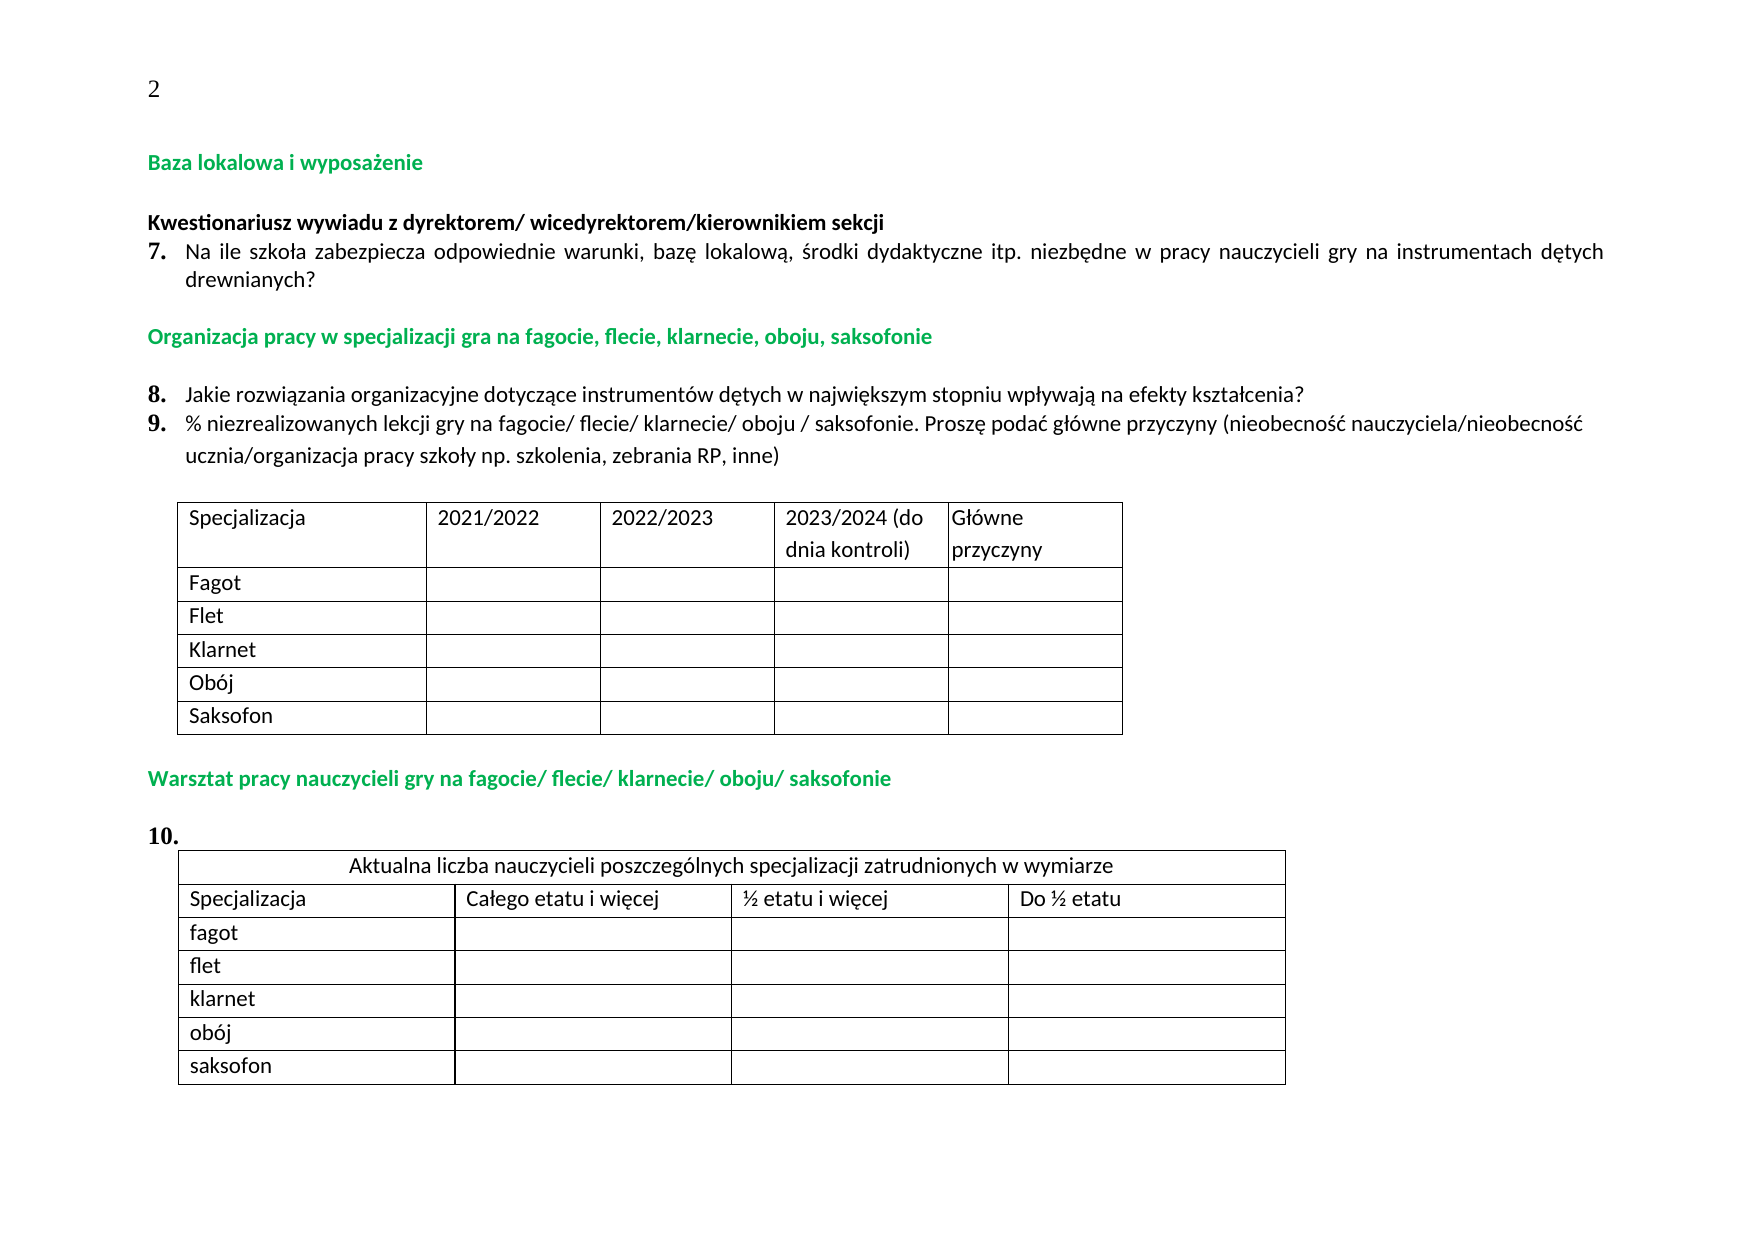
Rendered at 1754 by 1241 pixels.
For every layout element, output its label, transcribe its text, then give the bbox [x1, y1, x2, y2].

table_cell Saksofon [178, 702, 426, 734]
text Organizacja pracy w specjalizacji gra na fagocie, flecie, klarnecie, oboju, saksofonie [148, 322, 1606, 350]
table_cell [732, 1051, 1008, 1083]
table_cell [456, 918, 731, 950]
table_cell Klarnet [178, 635, 426, 667]
table_cell [775, 702, 948, 734]
table_cell [1009, 951, 1285, 983]
table_cell Całego etatu i więcej [456, 885, 731, 917]
table_header Specjalizacja [178, 503, 426, 567]
table_cell flet [179, 951, 454, 983]
table_header Główne przyczyny [949, 503, 1122, 567]
table_header Aktualna liczba nauczycieli poszczególnych specjalizacji zatrudnionych w wymiarze [179, 851, 1285, 883]
table_cell [775, 635, 948, 667]
table_cell [601, 668, 774, 701]
table_cell fagot [179, 918, 454, 950]
list Jakie rozwiązania organizacyjne dotyczące instrumentów dętych w największym stopniu wpływają na efekty kształcenia? [148, 379, 1606, 408]
table_cell [949, 635, 1122, 667]
table_cell Fagot [178, 568, 426, 601]
text Kwestionariusz wywiadu z dyrektorem/ wicedyrektorem/kierownikiem sekcji [148, 208, 1606, 236]
table_cell klarnet [179, 985, 454, 1017]
table_cell [1009, 1051, 1285, 1083]
text Warsztat pracy nauczycieli gry na fagocie/ flecie/ klarnecie/ oboju/ saksofonie [148, 764, 1606, 792]
table_cell [732, 985, 1008, 1017]
table_cell [427, 635, 600, 667]
table_cell [949, 568, 1122, 601]
table_cell [949, 602, 1122, 634]
table_cell saksofon [179, 1051, 454, 1083]
table_cell obój [179, 1018, 454, 1050]
table_cell Specjalizacja [179, 885, 454, 917]
table_cell [601, 635, 774, 667]
table_cell [949, 702, 1122, 734]
table_cell [775, 568, 948, 601]
table_cell [427, 568, 600, 601]
table_cell [456, 1018, 731, 1050]
table_header 2023/2024 (do dnia kontroli) [775, 503, 948, 567]
table_header 2022/2023 [601, 503, 774, 567]
table_cell Do ½ etatu [1009, 885, 1285, 917]
table_cell Obój [178, 668, 426, 701]
table_cell [732, 1018, 1008, 1050]
table_cell [1009, 918, 1285, 950]
table_cell [1009, 985, 1285, 1017]
text Baza lokalowa i wyposażenie [148, 148, 1606, 176]
table_cell [949, 668, 1122, 701]
table_cell Flet [178, 602, 426, 634]
table_cell [775, 602, 948, 634]
table_cell [601, 702, 774, 734]
table_cell ½ etatu i więcej [732, 885, 1008, 917]
table_cell [427, 668, 600, 701]
table_cell [427, 602, 600, 634]
table_cell [601, 602, 774, 634]
table_cell [1009, 1018, 1285, 1050]
table_cell [732, 918, 1008, 950]
table_cell [601, 568, 774, 601]
table_cell [732, 951, 1008, 983]
table_cell [427, 702, 600, 734]
table_header 2021/2022 [427, 503, 600, 567]
table_cell [456, 1051, 731, 1083]
table_cell [775, 668, 948, 701]
table_cell [456, 985, 731, 1017]
table_cell [456, 951, 731, 983]
list Na ile szkoła zabezpiecza odpowiednie warunki, bazę lokalową, środki dydaktyczne itp. niezbędne w pracy nauczycieli gry na instrumentach dętych drewnianych? [148, 236, 1606, 293]
list % niezrealizowanych lekcji gry na fagocie/ flecie/ klarnecie/ oboju / saksofonie. Proszę podać główne przyczyny (nieobecność nauczyciela/nieobecność ucznia/organizacja pracy szkoły np. szkolenia, zebrania RP, inne) [148, 408, 1606, 469]
